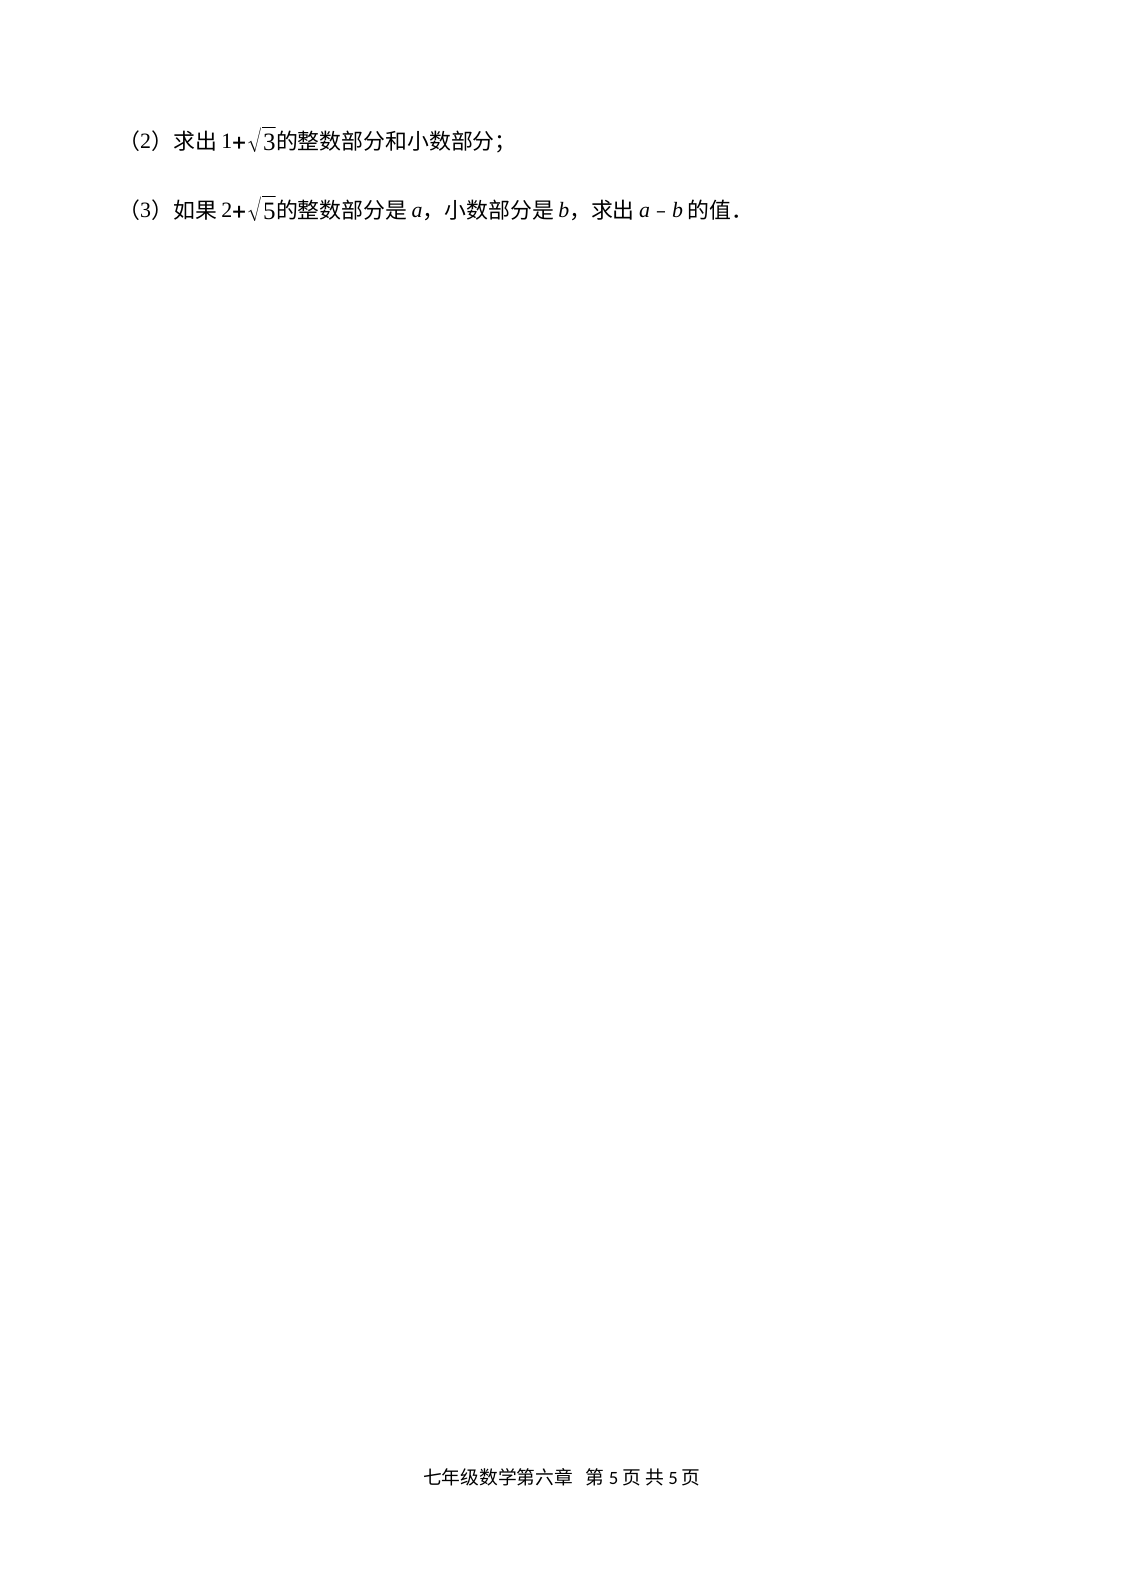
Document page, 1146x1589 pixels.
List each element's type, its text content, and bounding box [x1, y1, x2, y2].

text （3）如果2的整数部分是a，小数部分是b，求出a﹣b的值． [118, 193, 1028, 226]
text （2）求出1的整数部分和小数部分； [118, 124, 1028, 156]
